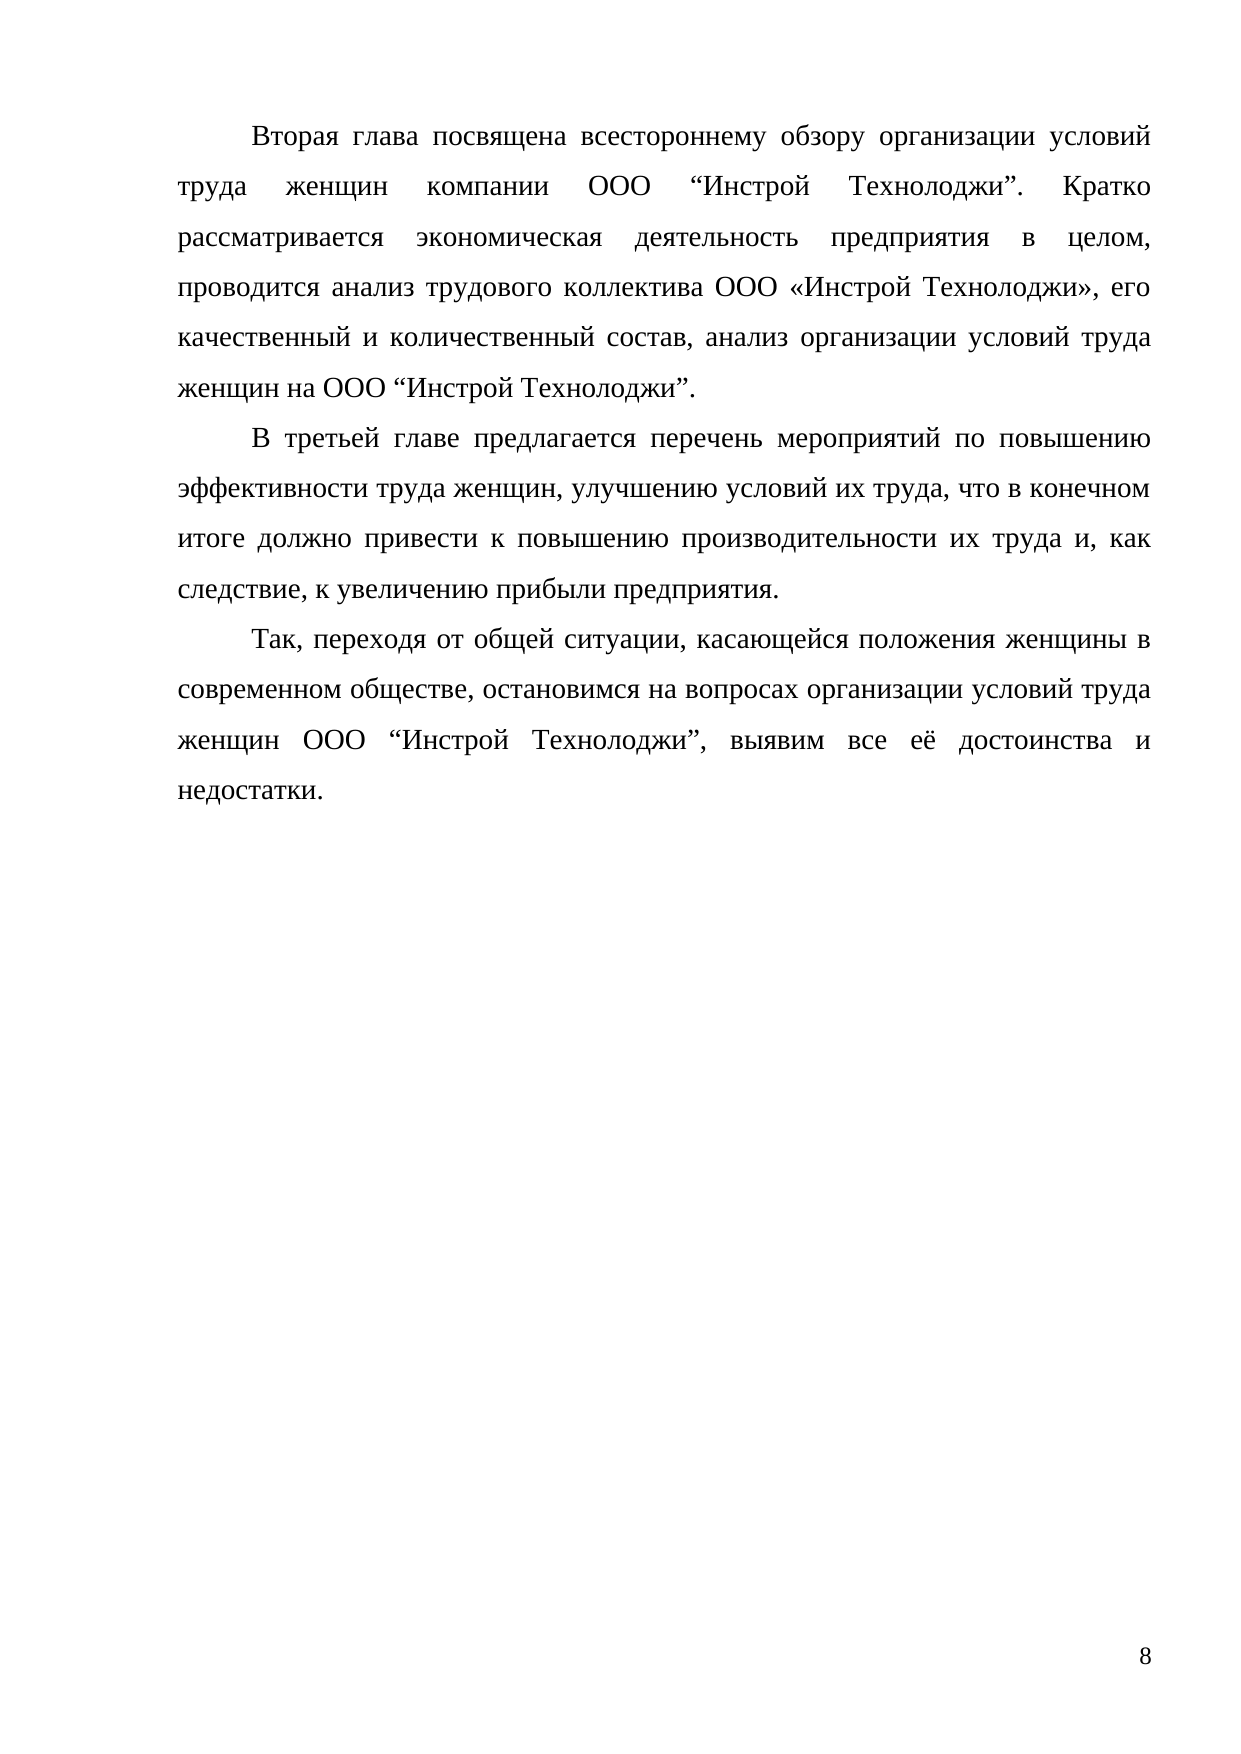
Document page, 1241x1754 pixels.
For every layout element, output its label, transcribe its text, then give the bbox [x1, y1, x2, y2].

text Вторая глава посвящена всестороннему обзору организации условий труда женщин компании ООО “Инстрой Технолоджи”. Кратко рассматривается экономическая деятельность предприятия в целом, проводится анализ трудового коллектива ООО «Инстрой Технолоджи», его качественный и количественный состав, анализ организации условий труда женщин на ООО “Инстрой Технолоджи”. [177, 118, 1152, 403]
text Так, переходя от общей ситуации, касающейся положения женщины в современном обществе, остановимся на вопросах организации условий труда женщин ООО “Инстрой Технолоджи”, выявим все её достоинства и недостатки. [177, 621, 1152, 806]
text В третьей главе предлагается перечень мероприятий по повышению эффективности труда женщин, улучшению условий их труда, что в конечном итоге должно привести к повышению производительности их труда и, как следствие, к увеличению прибыли предприятия. [177, 420, 1152, 604]
